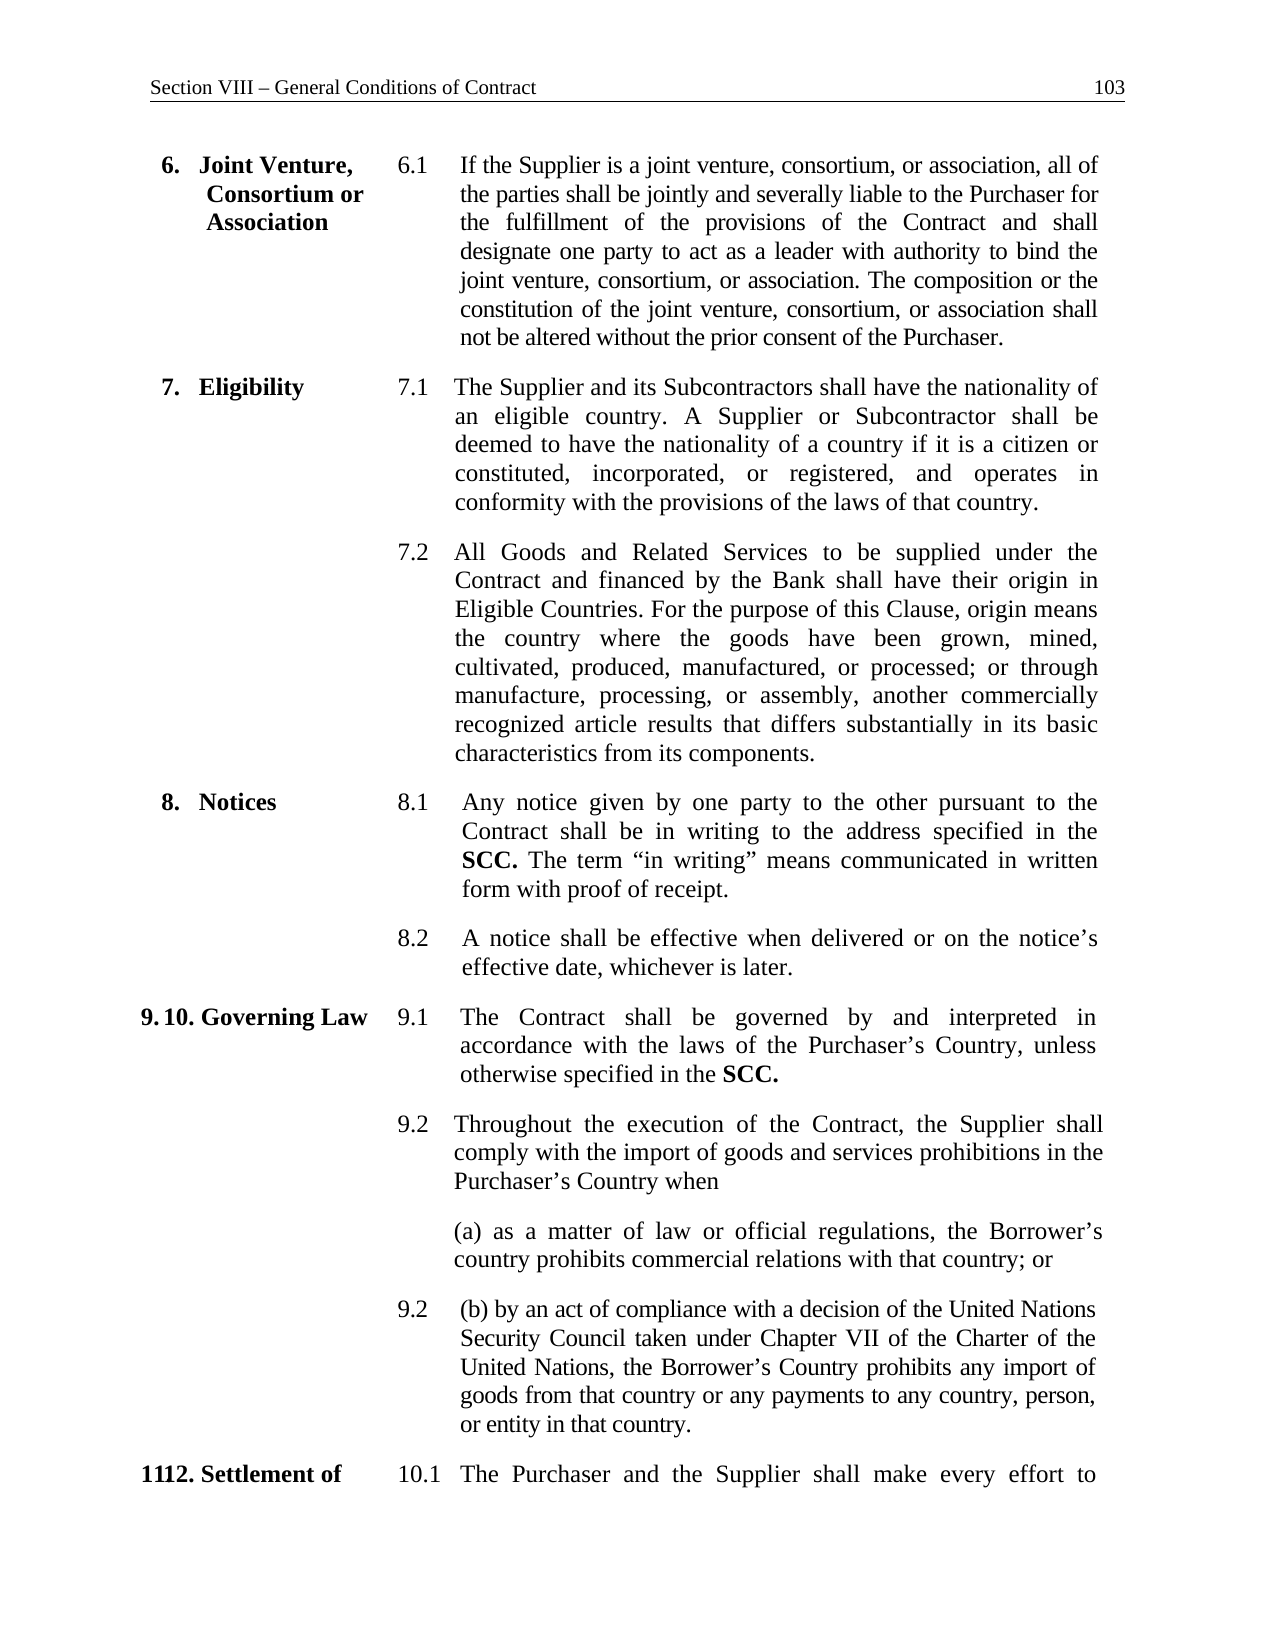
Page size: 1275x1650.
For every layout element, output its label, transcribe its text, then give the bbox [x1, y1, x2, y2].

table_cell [152, 1459, 386, 1487]
table_cell Joint Venture, Consortium or Association [150, 150, 386, 372]
table_cell Governing Law [152, 1002, 386, 1459]
table_cell If the Supplier is a joint venture, consortium, or association, all of the parties shall be jointly and severally liable to the Purchaser for the fulfillment of the provisions of the Contract and shall designate one party to act as a leader with authority to bind the joint venture, consortium, or association. The composition or the constitution of the joint venture, consortium, or association shall not be altered without the prior consent of the Purchaser. [386, 150, 1110, 372]
table_cell Any notice given by one party to the other pursuant to the Contract shall be in writing to the address specified in the SCC. The term “in writing” means communicated in written form with proof of receipt. A notice shall be effective when delivered or on the notice’s effective date, whichever is later. [386, 788, 1110, 1002]
table_cell The Contract shall be governed by and interpreted in accordance with the laws of the Purchaser’s Country, unless otherwise specified in the SCC. Throughout the execution of the Contract, the Supplier shall comply with the import of goods and services prohibitions in the Purchaser’s Country when (a) as a matter of law or official regulations, the Borrower’s country prohibits commercial relations with that country; or (b) by an act of compliance with a decision of the United Nations Security Council taken under Chapter VII of the Charter of the United Nations, the Borrower’s Country prohibits any import of goods from that country or any payments to any country, person, or entity in that country. [386, 1002, 1108, 1459]
table_cell Eligibility [150, 372, 386, 787]
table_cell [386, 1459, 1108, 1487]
table_cell Notices [150, 788, 386, 1002]
table_cell The Supplier and its Subcontractors shall have the nationality of an eligible country. A Supplier or Subcontractor shall be deemed to have the nationality of a country if it is a citizen or constituted, incorporated, or registered, and operates in conformity with the provisions of the laws of that country. All Goods and Related Services to be supplied under the Contract and financed by the Bank shall have their origin in Eligible Countries. For the purpose of this Clause, origin means the country where the goods have been grown, mined, cultivated, produced, manufactured, or processed; or through manufacture, processing, or assembly, another commercially recognized article results that differs substantially in its basic characteristics from its components. [386, 372, 1110, 787]
